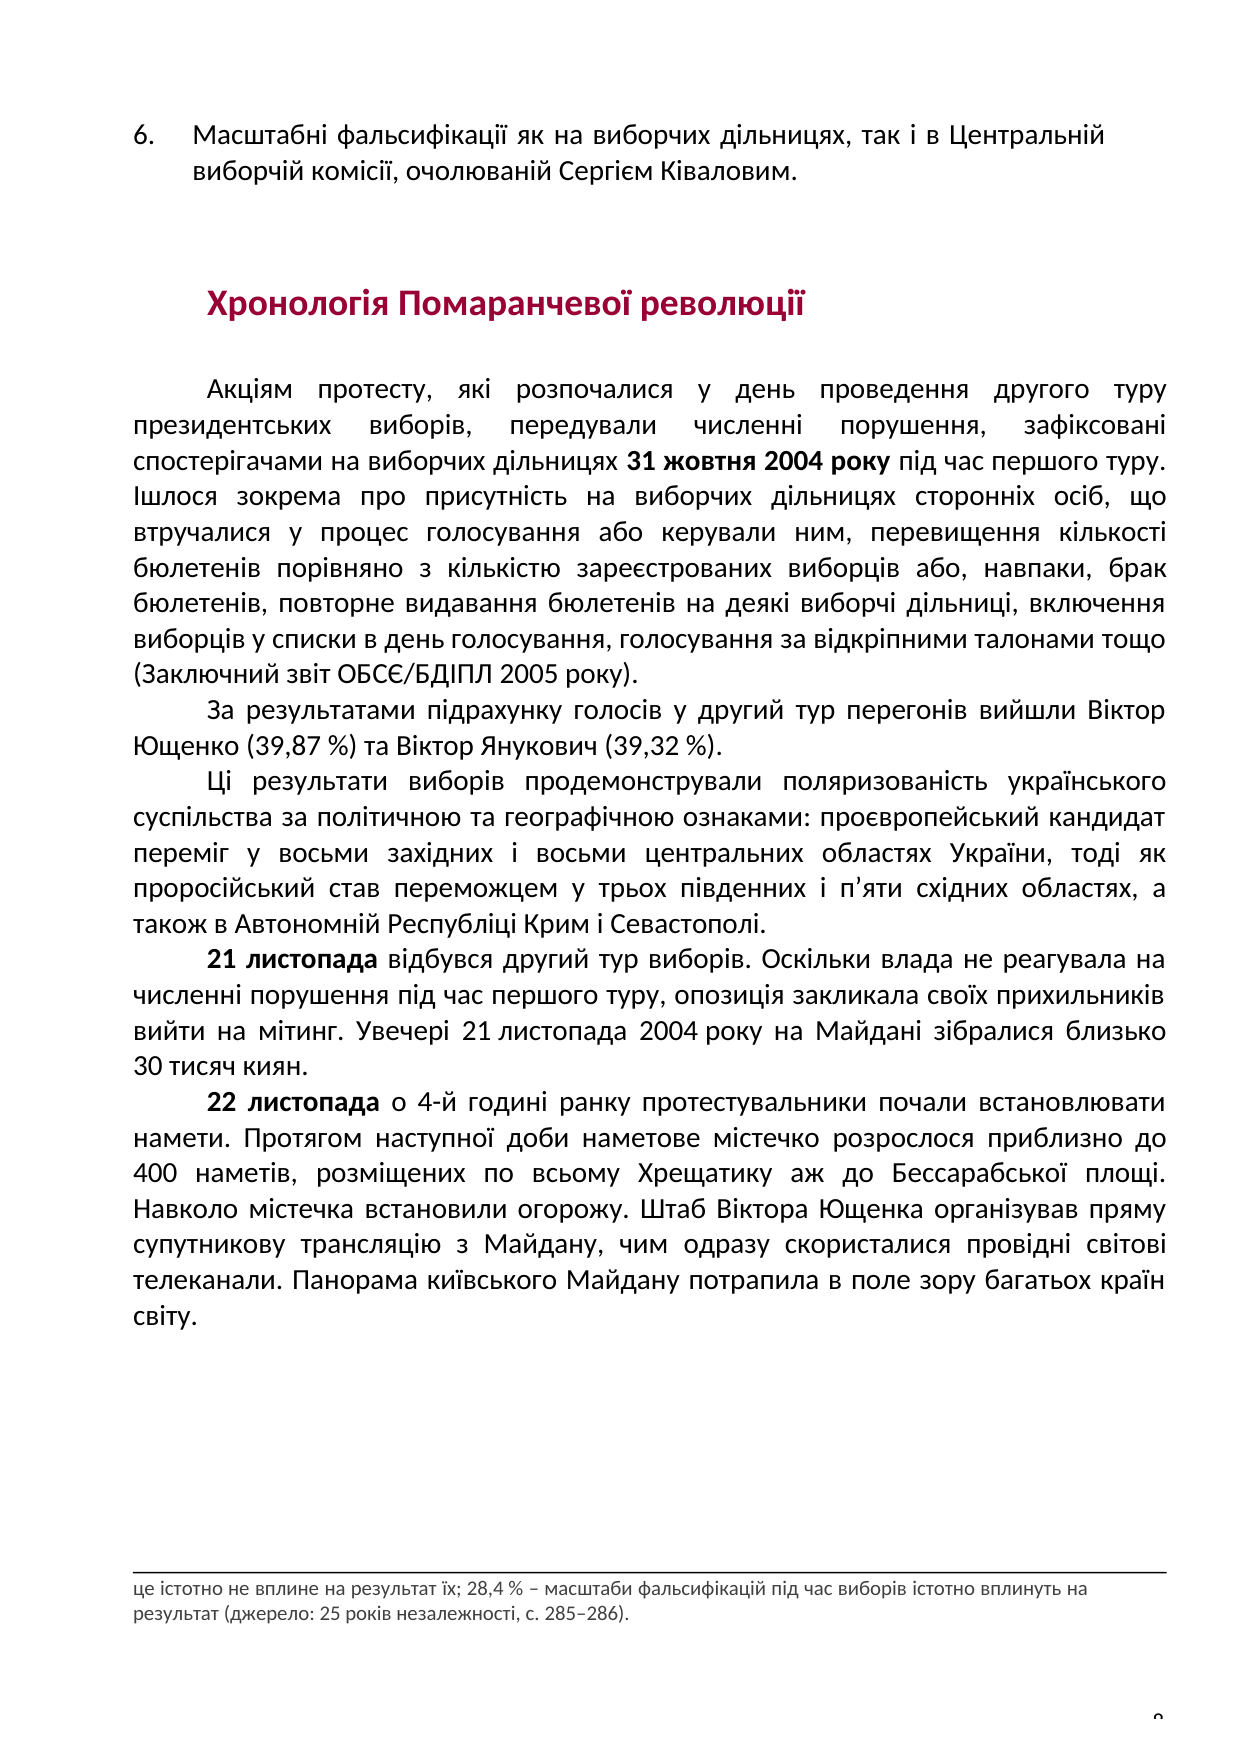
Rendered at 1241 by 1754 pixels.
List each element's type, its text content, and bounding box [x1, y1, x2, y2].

text Ці результати виборів продемонстрували поляризованість українського суспільства за політичною та географічною ознаками: проєвропейський кандидат переміг у восьми західних і восьми центральних областях України, тоді як проросійський став переможцем у трьох південних і п’яти східних областях, а також в Автономній Республіці Крим і Севастополі. [133, 762, 1167, 941]
list Масштабні фальсифікації як на виборчих дільницях, так і в Центральній виборчій комісії, очолюваній Сергієм Ківаловим. [133, 116, 1166, 187]
text це істотно не вплине на результат їх; 28,4 % – масштаби фальсифікацій під час виборів істотно вплинуть на результат (джерело: 25 років незалежності, с. 285–286). [133, 1575, 1166, 1626]
list листопада о 4-й годині ранку протестувальники почали встановлювати намети. Протягом наступної доби наметове містечко розрослося приблизно до 400 наметів, розміщених по всьому Хрещатику аж до Бессарабської площі. Навколо містечка встановили огорожу. Штаб Віктора Ющенка організував пряму супутникову трансляцію з Майдану, чим одразу скористалися провідні світові телеканали. Панорама київського Майдану потрапила в поле зору багатьох країн світу. [133, 1083, 1167, 1332]
subtitle Хронологія Помаранчевої революції [207, 279, 1192, 325]
list листопада відбувся другий тур виборів. Оскільки влада не реагувала на численні порушення під час першого туру, опозиція закликала своїх прихильників вийти на мітинг. Увечері 21 листопада 2004 року на Майдані зібралися близько 30 тисяч киян. [133, 941, 1167, 1083]
text Акціям протесту, які розпочалися у день проведення другого туру президентських виборів, передували численні порушення, зафіксовані спостерігачами на виборчих дільницях 31 жовтня 2004 року під час першого туру. Ішлося зокрема про присутність на виборчих дільницях сторонніх осіб, що втручалися у процес голосування або керували ним, перевищення кількості бюлетенів порівняно з кількістю зареєстрованих виборців або, навпаки, брак бюлетенів, повторне видавання бюлетенів на деякі виборчі дільниці, включення виборців у списки в день голосування, голосування за відкріпними талонами тощо (Заключний звіт ОБСЄ/БДІПЛ 2005 року). [133, 371, 1167, 691]
text За результатами підрахунку голосів у другий тур перегонів вийшли Віктор Ющенко (39,87 %) та Віктор Янукович (39,32 %). [133, 691, 1166, 762]
